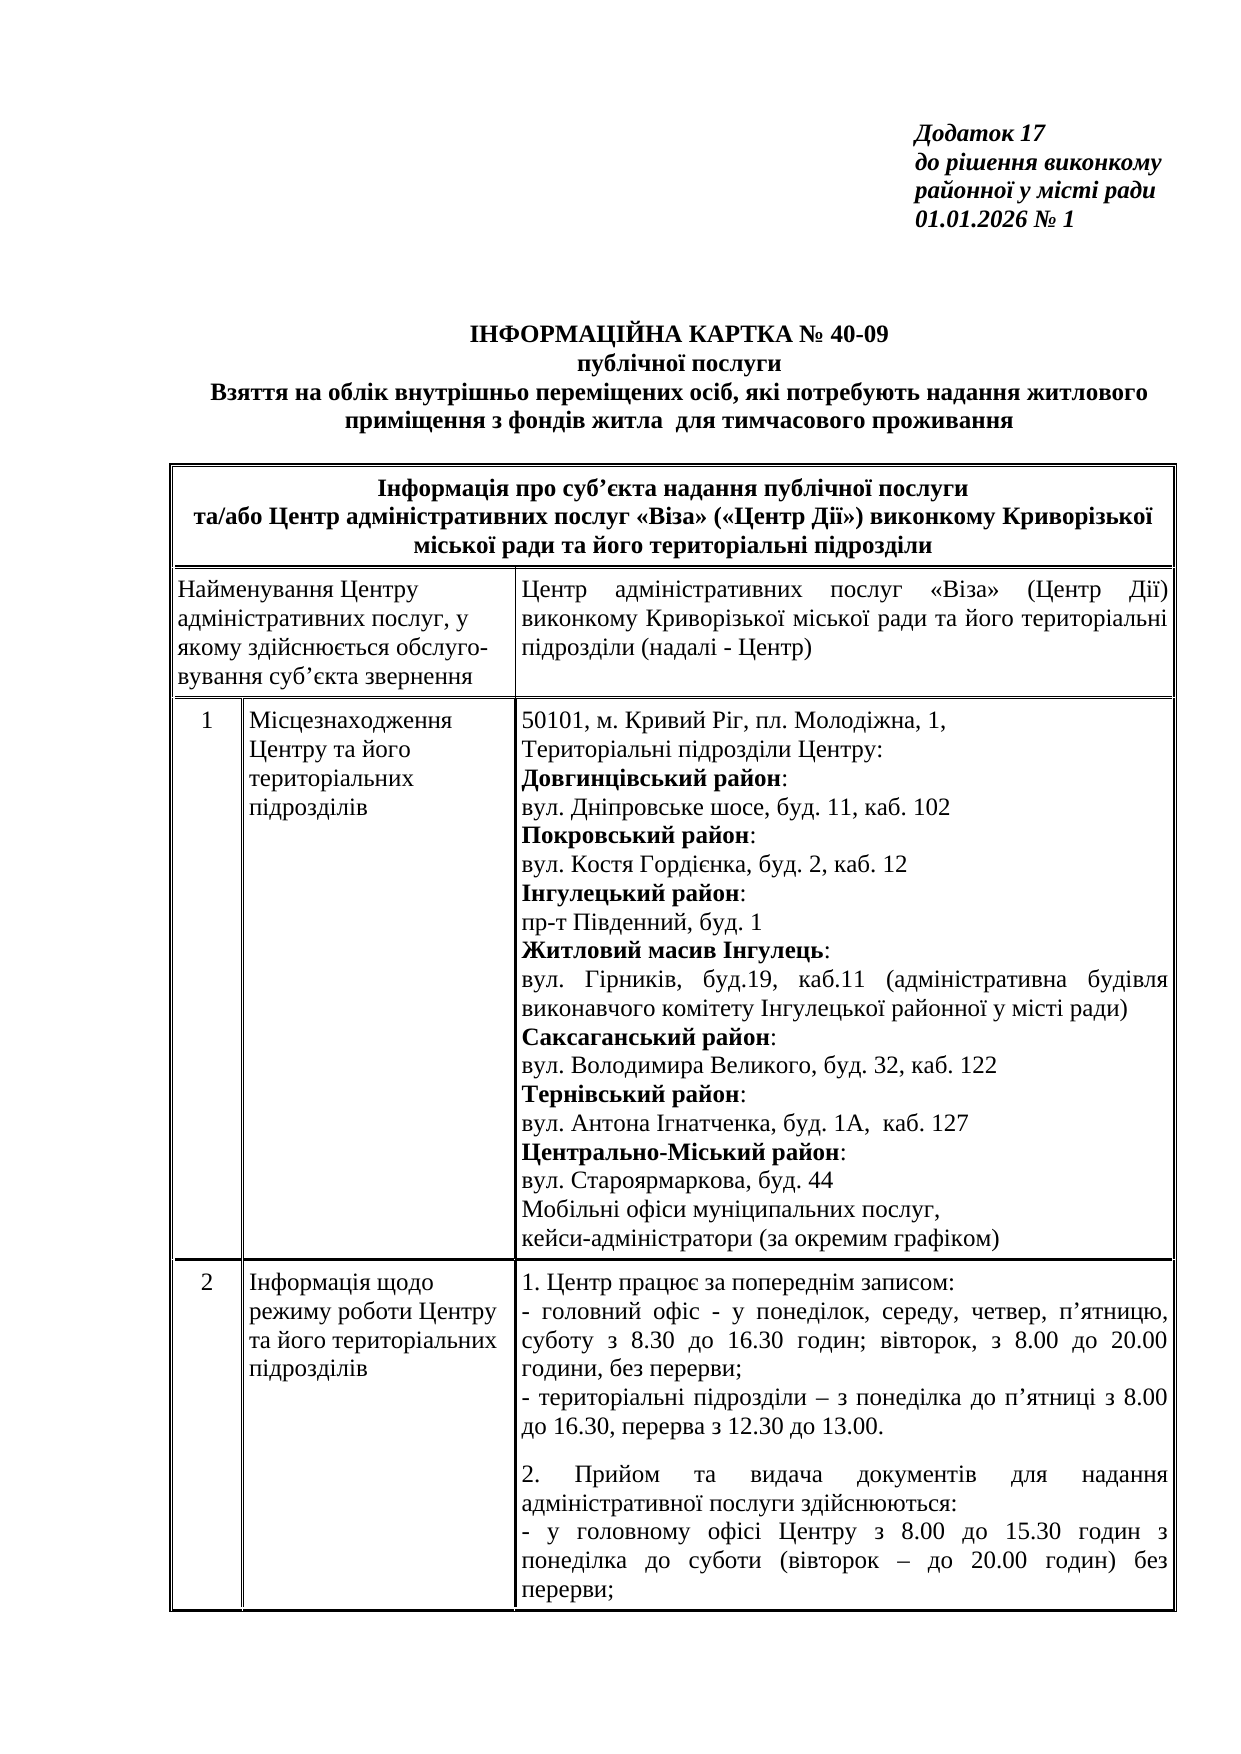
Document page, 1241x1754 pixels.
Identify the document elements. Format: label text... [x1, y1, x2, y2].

table_header Інформація про суб’єкта надання публічної послуги та/або Центр адміністративних послуг «Віза» («Центр Дії») виконкому Криворізької міської ради та його територіальні підрозділи [173, 467, 1173, 565]
table_cell 2 [171, 1258, 243, 1609]
table_cell 1 [171, 696, 243, 1258]
text до рішення виконкому [915, 147, 1181, 176]
table_cell Центр адміністративних послуг «Віза» (Центр Дії) виконкому Криворізької міської ради та його територіальні підрозділи (надалі - Центр) [516, 565, 1174, 696]
table_cell Місцезнаходження Центру та його територіальних підрозділів [244, 699, 514, 1258]
text районної у місті ради [915, 176, 1181, 204]
text ІНФОРМАЦІЙНА КАРТКА № 40-09 [177, 319, 1181, 348]
table_cell Найменування Центру адміністративних послуг, у якому здійснюється обслуго-вування суб’єкта звернення [173, 565, 515, 696]
table_cell 50101, м. Кривий Ріг, пл. Молодіжна, 1, Територіальні підрозділи Центру: Довгинцівський район: вул. Дніпровське шосе, буд. 11, каб. 102 Покровський район: вул. Костя Гордієнка, буд. 2, каб. 12 Інгулецький район: пр-т Південний, буд. 1 Житловий масив Інгулець: вул. Гірників, буд.19, каб.11 (адміністративна будівля виконавчого комітету Інгулецької районної у місті ради) Саксаганський район: вул. Володимира Великого, буд. 32, каб. 122 Тернівський район: вул. Антона Ігнатченка, буд. 1А, каб. 127 Центрально-Міський район: вул. Староярмаркова, буд. 44 Мобільні офіси муніципальних послуг, кейси-адміністратори (за окремим графіком) [516, 696, 1175, 1258]
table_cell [515, 1258, 1175, 1609]
text 01.01.2026 № 1 [915, 204, 1181, 233]
text Взяття на облік внутрішньо переміщених осіб, які потребують надання житлового приміщення з фондів житла для тимчасового проживання [177, 377, 1181, 434]
text публічної послуги [177, 348, 1181, 377]
text Додаток 17 [915, 118, 1181, 147]
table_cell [243, 1261, 515, 1609]
